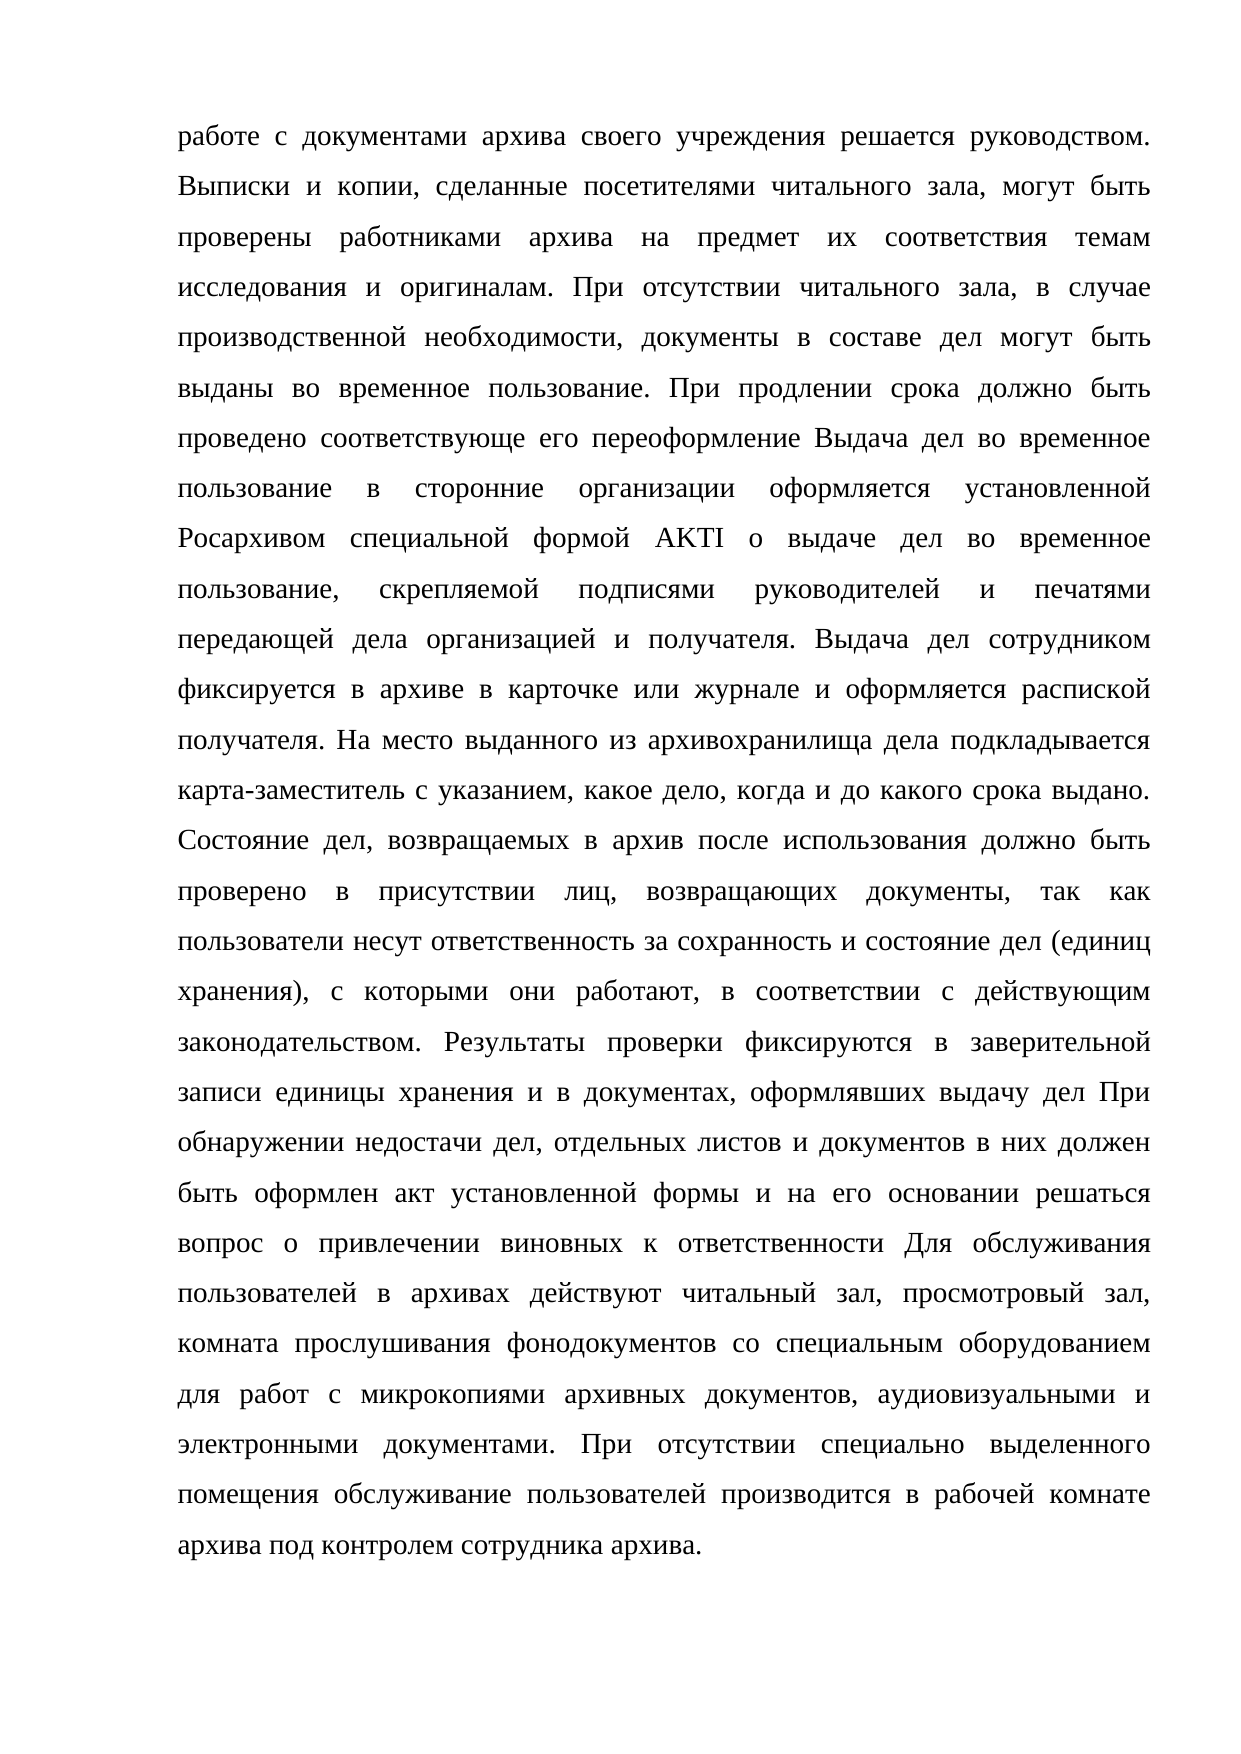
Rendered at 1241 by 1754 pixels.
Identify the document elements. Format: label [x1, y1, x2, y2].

text [177, 118, 1152, 1560]
